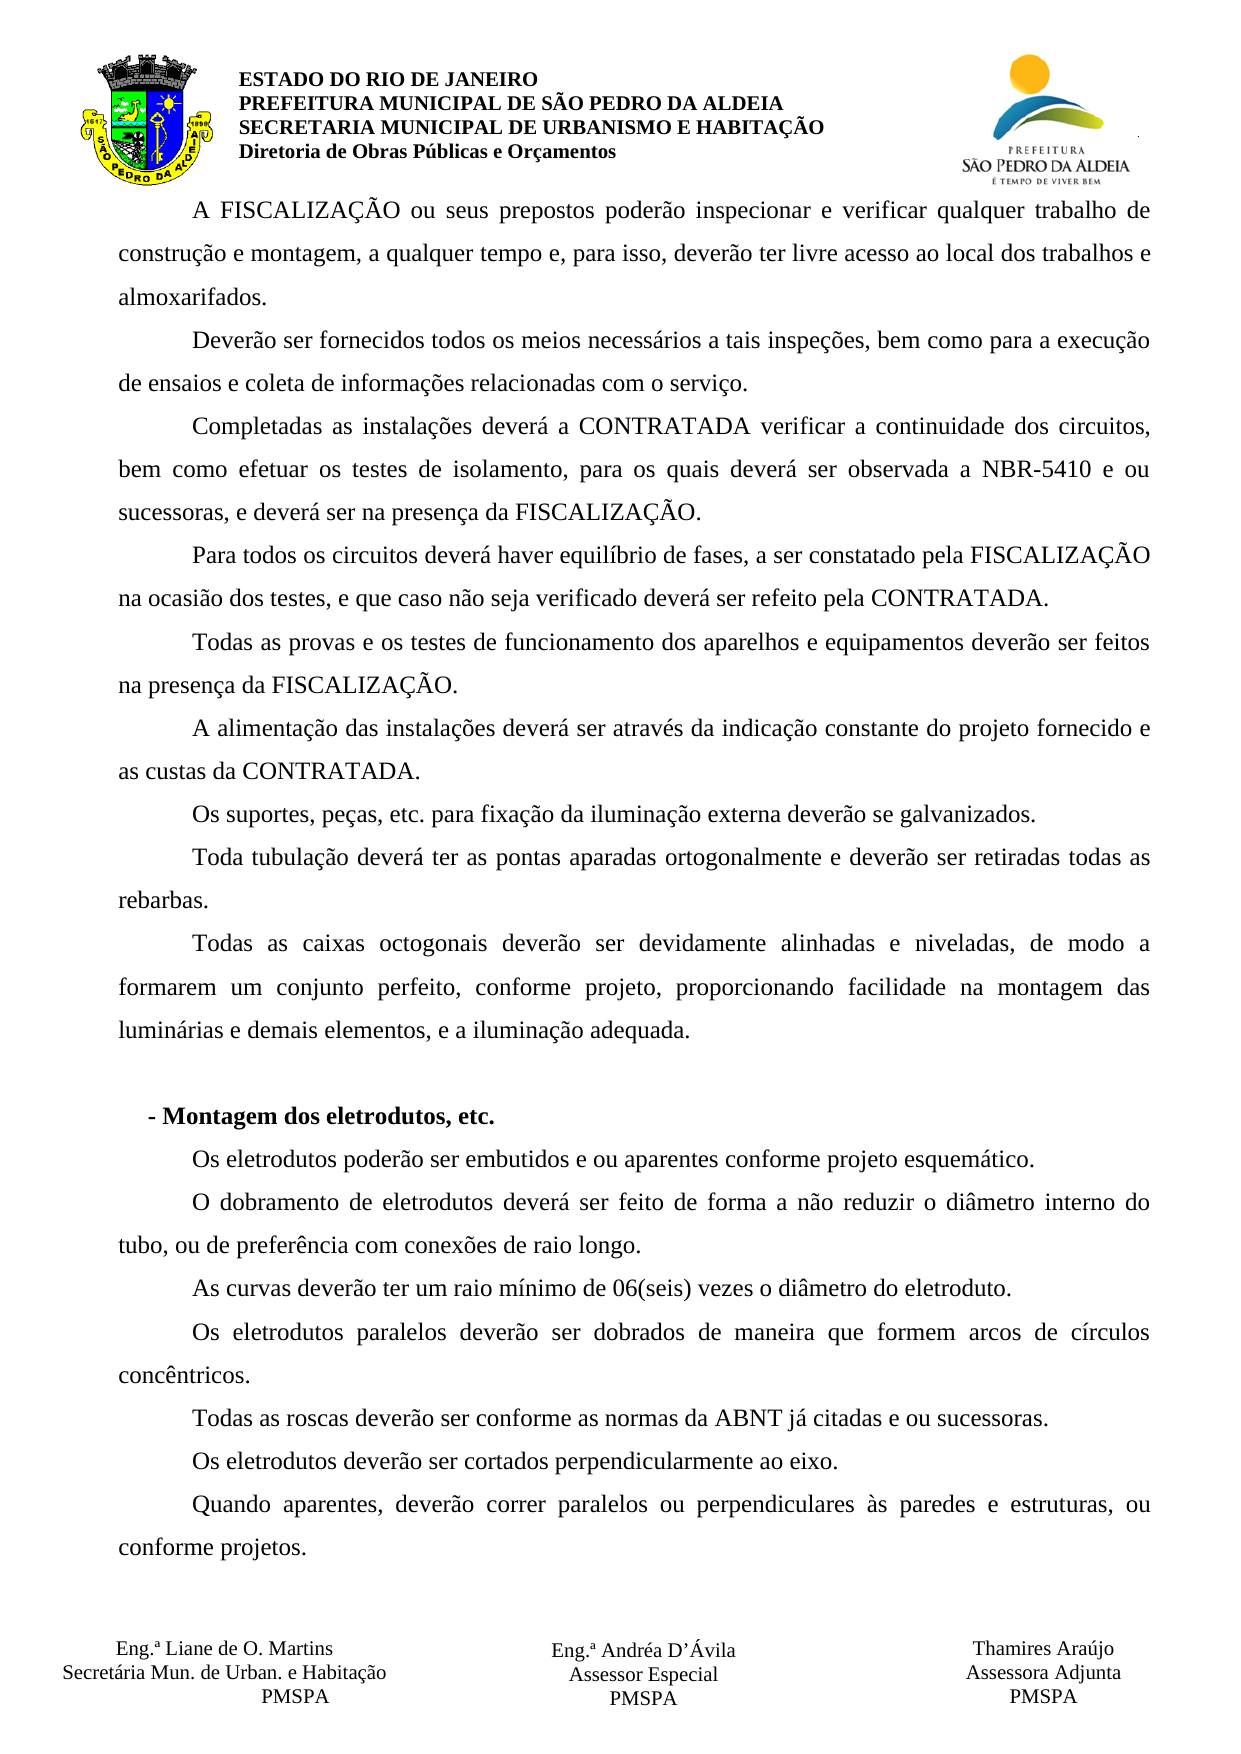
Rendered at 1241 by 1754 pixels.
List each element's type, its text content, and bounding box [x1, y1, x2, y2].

text Todas as provas e os testes de funcionamento dos aparelhos e equipamentos deverão ser feitos na presença da FISCALIZAÇÃO. [118, 627, 1152, 698]
text Deverão ser fornecidos todos os meios necessários a tais inspeções, bem como para a execução de ensaios e coleta de informações relacionadas com o serviço. [118, 325, 1152, 397]
picture [957, 47, 1149, 187]
text Todas as roscas deverão ser conforme as normas da ABNT já citadas e ou sucessoras. [118, 1403, 1152, 1432]
text Os eletrodutos poderão ser embutidos e ou aparentes conforme projeto esquemático. [118, 1144, 1152, 1173]
text Quando aparentes, deverão correr paralelos ou perpendiculares às paredes e estruturas, ou conforme projetos. [118, 1489, 1152, 1561]
text Completadas as instalações deverá a CONTRATADA verificar a continuidade dos circuitos, bem como efetuar os testes de isolamento, para os quais deverá ser observada a NBR-5410 e ou sucessoras, e deverá ser na presença da FISCALIZAÇÃO. [118, 411, 1152, 526]
text Toda tubulação deverá ter as pontas aparadas ortogonalmente e deverão ser retiradas todas as rebarbas. [118, 842, 1152, 914]
text A alimentação das instalações deverá ser através da indicação constante do projeto fornecido e as custas da CONTRATADA. [118, 713, 1152, 785]
text Os eletrodutos deverão ser cortados perpendicularmente ao eixo. [118, 1446, 1152, 1475]
picture [73, 50, 216, 187]
text A FISCALIZAÇÃO ou seus prepostos poderão inspecionar e verificar qualquer trabalho de construção e montagem, a qualquer tempo e, para isso, deverão ter livre acesso ao local dos trabalhos e almoxarifados. [118, 195, 1152, 310]
text Para todos os circuitos deverá haver equilíbrio de fases, a ser constatado pela FISCALIZAÇÃO na ocasião dos testes, e que caso não seja verificado deverá ser refeito pela CONTRATADA. [118, 540, 1152, 612]
text O dobramento de eletrodutos deverá ser feito de forma a não reduzir o diâmetro interno do tubo, ou de preferência com conexões de raio longo. [118, 1187, 1152, 1259]
text Todas as caixas octogonais deverão ser devidamente alinhadas e niveladas, de modo a formarem um conjunto perfeito, conforme projeto, proporcionando facilidade na montagem das luminárias e demais elementos, e a iluminação adequada. [118, 928, 1152, 1043]
text - Montagem dos eletrodutos, etc. [118, 1101, 1152, 1130]
text As curvas deverão ter um raio mínimo de 06(seis) vezes o diâmetro do eletroduto. [118, 1273, 1152, 1302]
text Os suportes, peças, etc. para fixação da iluminação externa deverão se galvanizados. [118, 799, 1152, 828]
text Os eletrodutos paralelos deverão ser dobrados de maneira que formem arcos de círculos concêntricos. [118, 1317, 1152, 1388]
